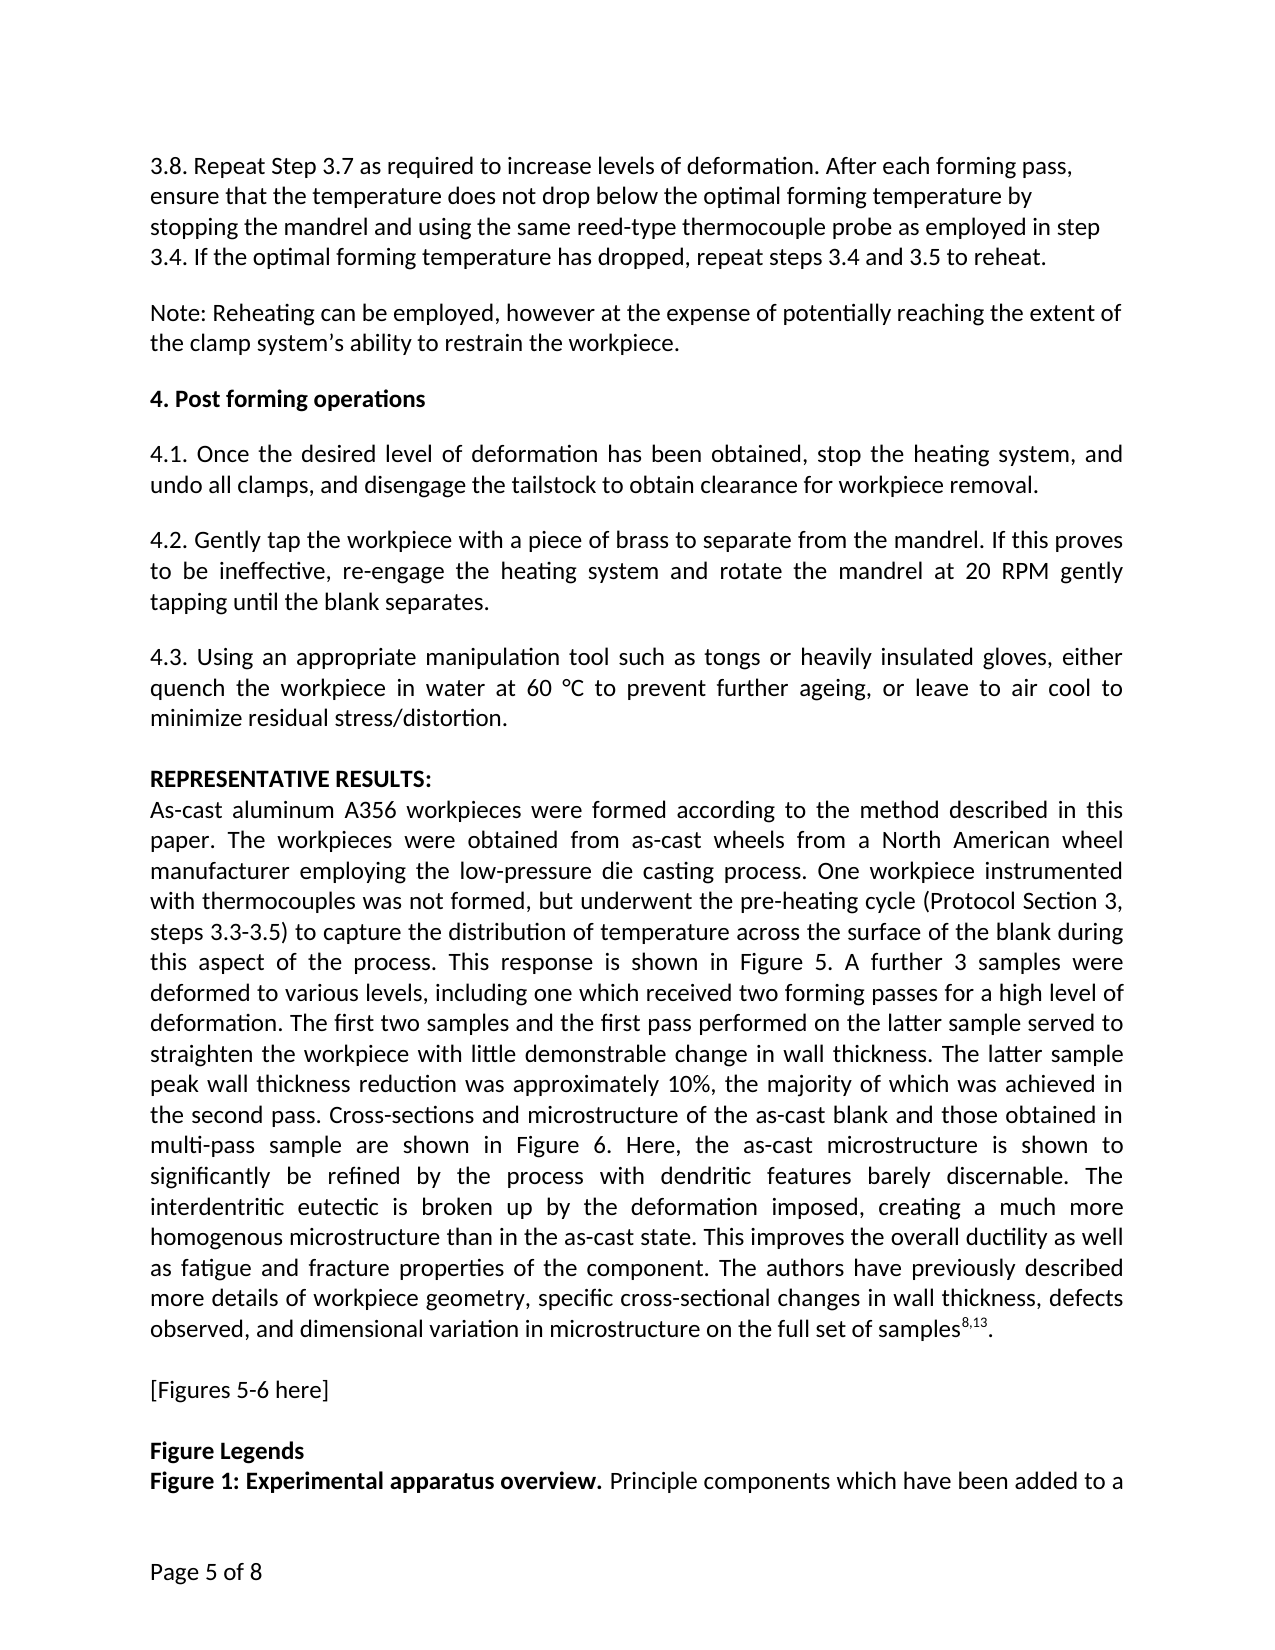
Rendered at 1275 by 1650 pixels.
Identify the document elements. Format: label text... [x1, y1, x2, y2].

text As-cast aluminum A356 workpieces were formed according to the method described in this paper. The workpieces were obtained from as-cast wheels from a North American wheel manufacturer employing the low-pressure die casting process. One workpiece instrumented with thermocouples was not formed, but underwent the pre-heating cycle (Protocol Section 3, steps 3.3-3.5) to capture the distribution of temperature across the surface of the blank during this aspect of the process. This response is shown in Figure 5. A further 3 samples were deformed to various levels, including one which received two forming passes for a high level of deformation. The first two samples and the first pass performed on the latter sample served to straighten the workpiece with little demonstrable change in wall thickness. The latter sample peak wall thickness reduction was approximately 10%, the majority of which was achieved in the second pass. Cross-sections and microstructure of the as-cast blank and those obtained in multi-pass sample are shown in Figure 6. Here, the as-cast microstructure is shown to significantly be refined by the process with dendritic features barely discernable. The interdentritic eutectic is broken up by the deformation imposed, creating a much more homogenous microstructure than in the as-cast state. This improves the overall ductility as well as fatigue and fracture properties of the component. The authors have previously described more details of workpiece geometry, specific cross-sectional changes in wall thickness, defects observed, and dimensional variation in microstructure on the full set of samples8,13. [150, 794, 1125, 1343]
text Note: Reheating can be employed, however at the expense of potentially reaching the extent of the clamp system’s ability to restrain the workpiece. [150, 297, 1125, 358]
text 4.3. Using an appropriate manipulation tool such as tongs or heavily insulated gloves, either quench the workpiece in water at 60 °C to prevent further ageing, or leave to air cool to minimize residual stress/distortion. [150, 641, 1125, 733]
text REPRESENTATIVE RESULTS: [150, 763, 1125, 794]
text 3.8. Repeat Step 3.7 as required to increase levels of deformation. After each forming pass, ensure that the temperature does not drop below the optimal forming temperature by stopping the mandrel and using the same reed-type thermocouple probe as employed in step 3.4. If the optimal forming temperature has dropped, repeat steps 3.4 and 3.5 to reheat. [150, 150, 1125, 272]
text 4. Post forming operations [150, 383, 1125, 414]
text 4.1. Once the desired level of deformation has been obtained, stop the heating system, and undo all clamps, and disengage the tailstock to obtain clearance for workpiece removal. [150, 439, 1125, 500]
text [Figures 5-6 here] [150, 1374, 1125, 1404]
text 4.2. Gently tap the workpiece with a piece of brass to separate from the mandrel. If this proves to be ineffective, re-engage the heating system and rotate the mandrel at 20 RPM gently tapping until the blank separates. [150, 525, 1125, 616]
text Figure Legends [150, 1435, 1125, 1465]
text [150, 1465, 1125, 1496]
